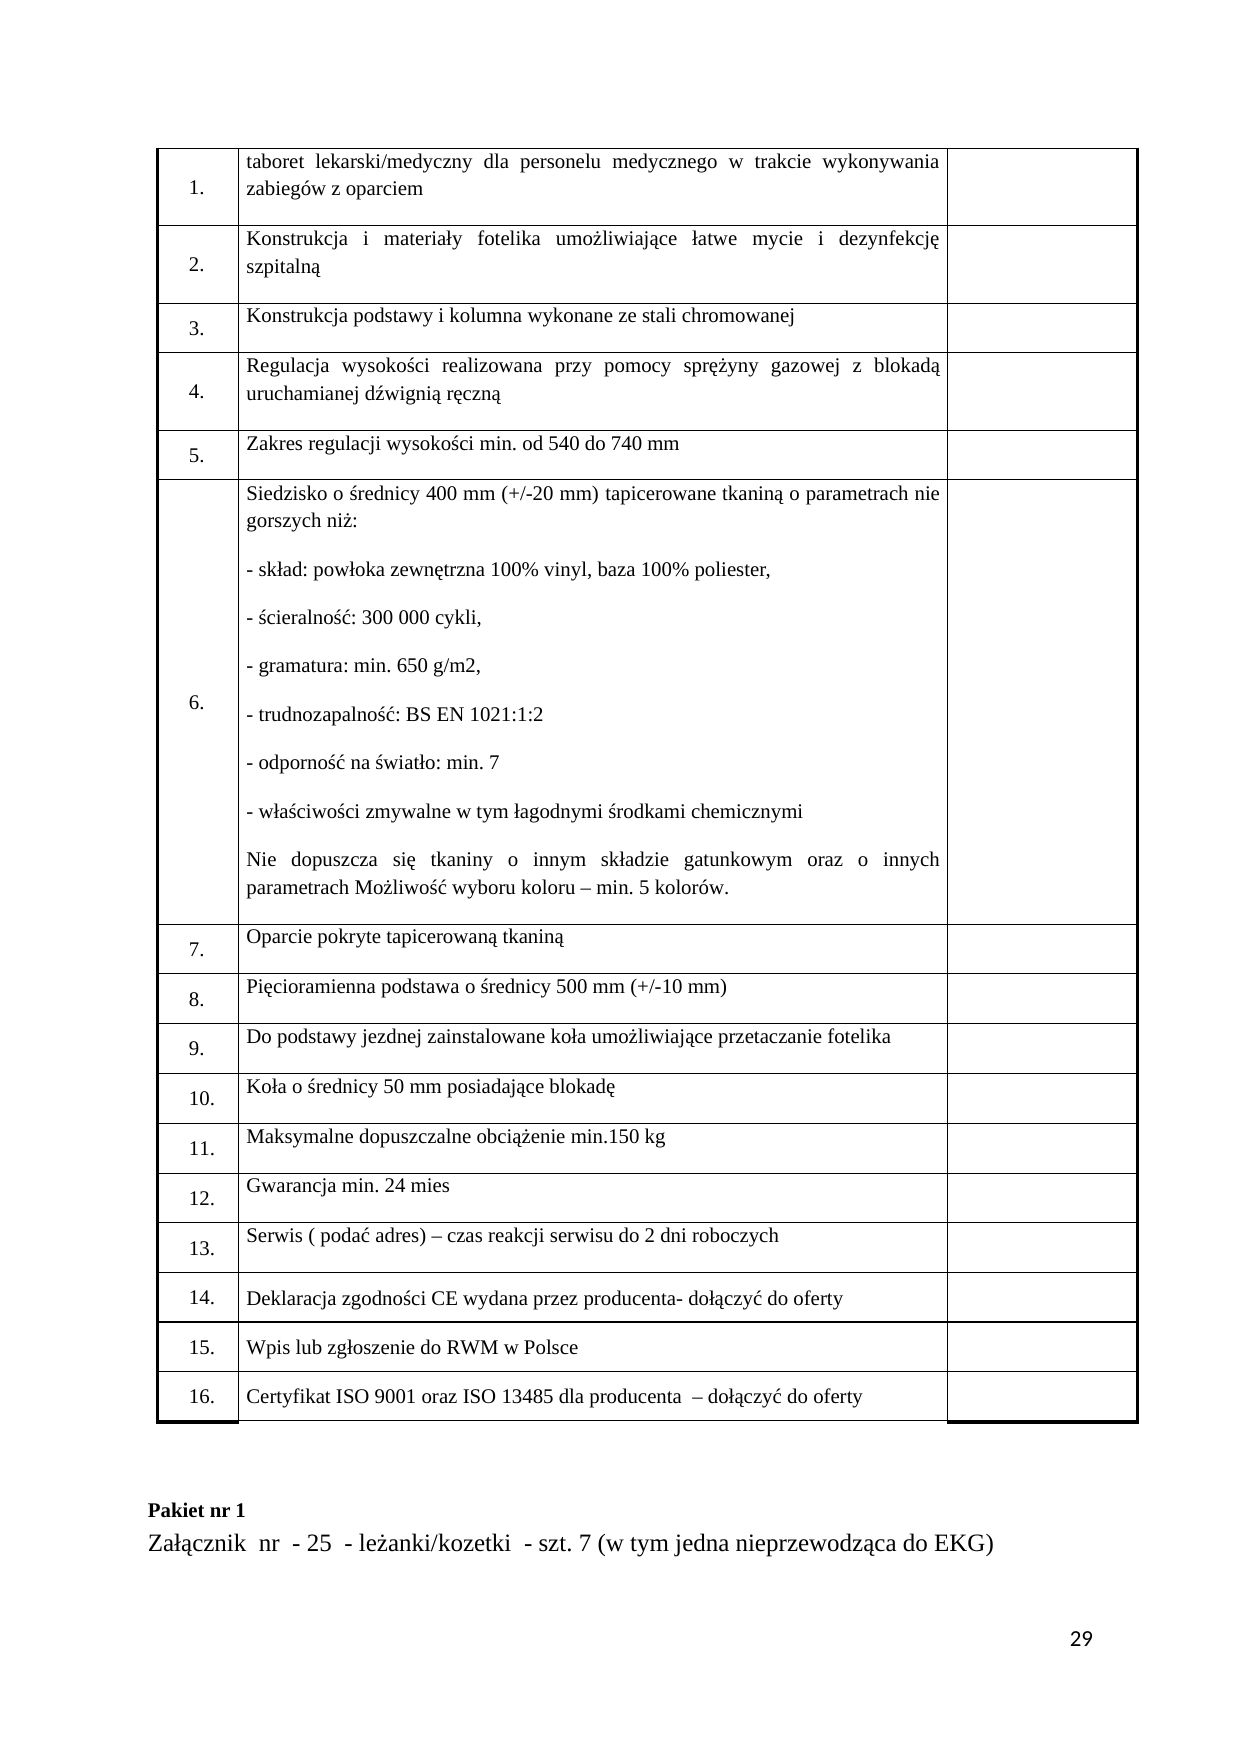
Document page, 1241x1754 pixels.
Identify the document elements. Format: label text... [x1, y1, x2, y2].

table_cell Gwarancja min. 24 mies [239, 1174, 947, 1222]
table_cell [159, 1372, 238, 1420]
table_cell [159, 1323, 238, 1371]
table_cell Siedzisko o średnicy 400 mm (+/-20 mm) tapicerowane tkaniną o parametrach nie gorszych niż: - skład: powłoka zewnętrzna 100% vinyl, baza 100% poliester, - ścieralność: 300 000 cykli, - gramatura: min. 650 g/m2, - trudnozapalność: BS EN 1021:1:2 - odporność na światło: min. 7 - właściwości zmywalne w tym łagodnymi środkami chemicznymi Nie dopuszcza się tkaniny o innym składzie gatunkowym oraz o innych parametrach Możliwość wyboru koloru – min. 5 kolorów. [239, 480, 947, 923]
table_cell [948, 1372, 1136, 1420]
table_cell [948, 1074, 1136, 1123]
table_cell [948, 1223, 1136, 1272]
table_cell Oparcie pokryte tapicerowaną tkaniną [239, 925, 947, 973]
table_cell [159, 1174, 238, 1222]
table_cell Koła o średnicy 50 mm posiadające blokadę [239, 1074, 947, 1123]
table_cell [159, 353, 238, 429]
table_cell [159, 1074, 238, 1123]
table_cell [948, 925, 1136, 973]
table_cell [159, 149, 238, 225]
table_cell [948, 1124, 1136, 1172]
table_cell [159, 1124, 238, 1172]
table_cell Certyfikat ISO 9001 oraz ISO 13485 dla producenta – dołączyć do oferty [239, 1372, 947, 1420]
table_cell [948, 974, 1136, 1023]
table_cell Zakres regulacji wysokości min. od 540 do 740 mm [239, 431, 947, 479]
table_cell [159, 1024, 238, 1073]
table_cell [948, 353, 1136, 429]
table_cell [159, 925, 238, 973]
table_cell [948, 1024, 1136, 1073]
table_cell [159, 304, 238, 352]
table_cell [948, 1273, 1136, 1321]
table_cell Do podstawy jezdnej zainstalowane koła umożliwiające przetaczanie fotelika [239, 1024, 947, 1073]
table_cell Wpis lub zgłoszenie do RWM w Polsce [239, 1323, 947, 1371]
table_cell [159, 431, 238, 479]
table_cell Pięcioramienna podstawa o średnicy 500 mm (+/-10 mm) [239, 974, 947, 1023]
table_cell [159, 480, 238, 923]
table_cell [159, 1273, 238, 1321]
table_cell [159, 974, 238, 1023]
table_cell [159, 226, 238, 302]
subtitle Pakiet nr 1 [148, 1498, 1093, 1522]
table_cell taboret lekarski/medyczny dla personelu medycznego w trakcie wykonywania zabiegów z oparciem [239, 149, 947, 225]
table_cell Serwis ( podać adres) – czas reakcji serwisu do 2 dni roboczych [239, 1223, 947, 1272]
table_cell [948, 304, 1136, 352]
table_cell Konstrukcja podstawy i kolumna wykonane ze stali chromowanej [239, 304, 947, 352]
table_cell [948, 1323, 1136, 1371]
table_cell [948, 149, 1136, 225]
table_cell Maksymalne dopuszczalne obciążenie min.150 kg [239, 1124, 947, 1172]
table_cell Konstrukcja i materiały fotelika umożliwiające łatwe mycie i dezynfekcję szpitalną [239, 226, 947, 302]
table_cell [159, 1223, 238, 1272]
table_cell Deklaracja zgodności CE wydana przez producenta- dołączyć do oferty [239, 1273, 947, 1321]
table_cell [948, 480, 1136, 923]
table_cell [948, 431, 1136, 479]
table_cell Regulacja wysokości realizowana przy pomocy sprężyny gazowej z blokadą uruchamianej dźwignią ręczną [239, 353, 947, 429]
table_cell [948, 226, 1136, 302]
table_cell [948, 1174, 1136, 1222]
text Załącznik nr - 25 - leżanki/kozetki - szt. 7 (w tym jedna nieprzewodząca do EKG) [148, 1528, 1093, 1557]
